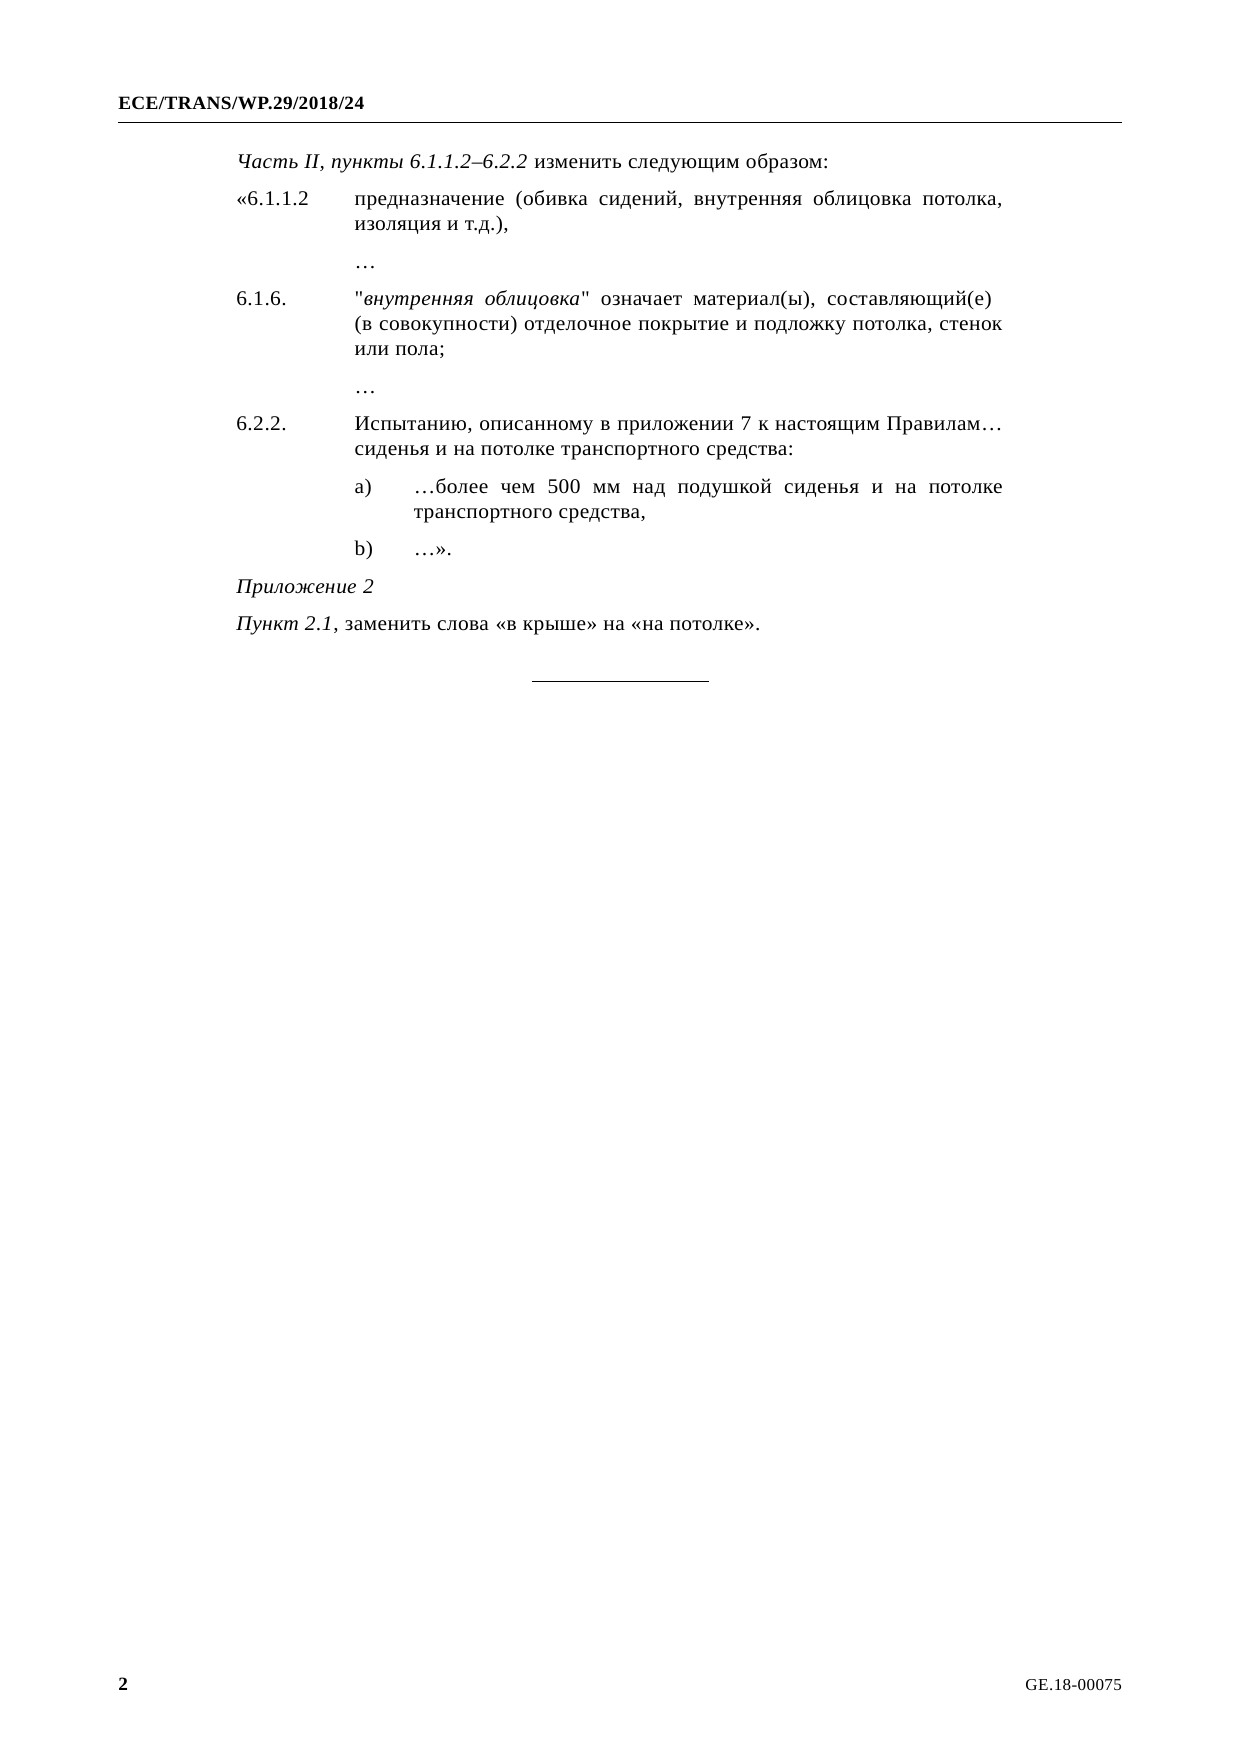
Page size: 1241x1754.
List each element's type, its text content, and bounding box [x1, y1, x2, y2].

text … [236, 373, 1004, 398]
text … [236, 248, 1004, 273]
text Приложение 2 [236, 573, 1004, 598]
text a) …более чем 500 мм над подушкой сиденья и на потолке транспортного средства, [236, 473, 1004, 523]
text b) …». [236, 535, 1004, 560]
text 6.2.2. Испытанию, описанному в приложении 7 к настоящим Правилам… сиденья и на потолке транспортного средства: [236, 410, 1004, 460]
text 6.1.6. "внутренняя облицовка" означает материал(ы), составляющий(е) (в совокупности) отделочное покрытие и подложку потолка, стенок или пола; [236, 285, 1004, 360]
text Часть II, пункты 6.1.1.2–6.2.2 изменить следующим образом: [236, 148, 1004, 173]
text Пункт 2.1, заменить слова «в крыше» на «на потолке». [236, 610, 1004, 635]
text «6.1.1.2 предназначение (обивка сидений, внутренняя облицовка потолка, изоляция и т.д.), [236, 185, 1004, 235]
